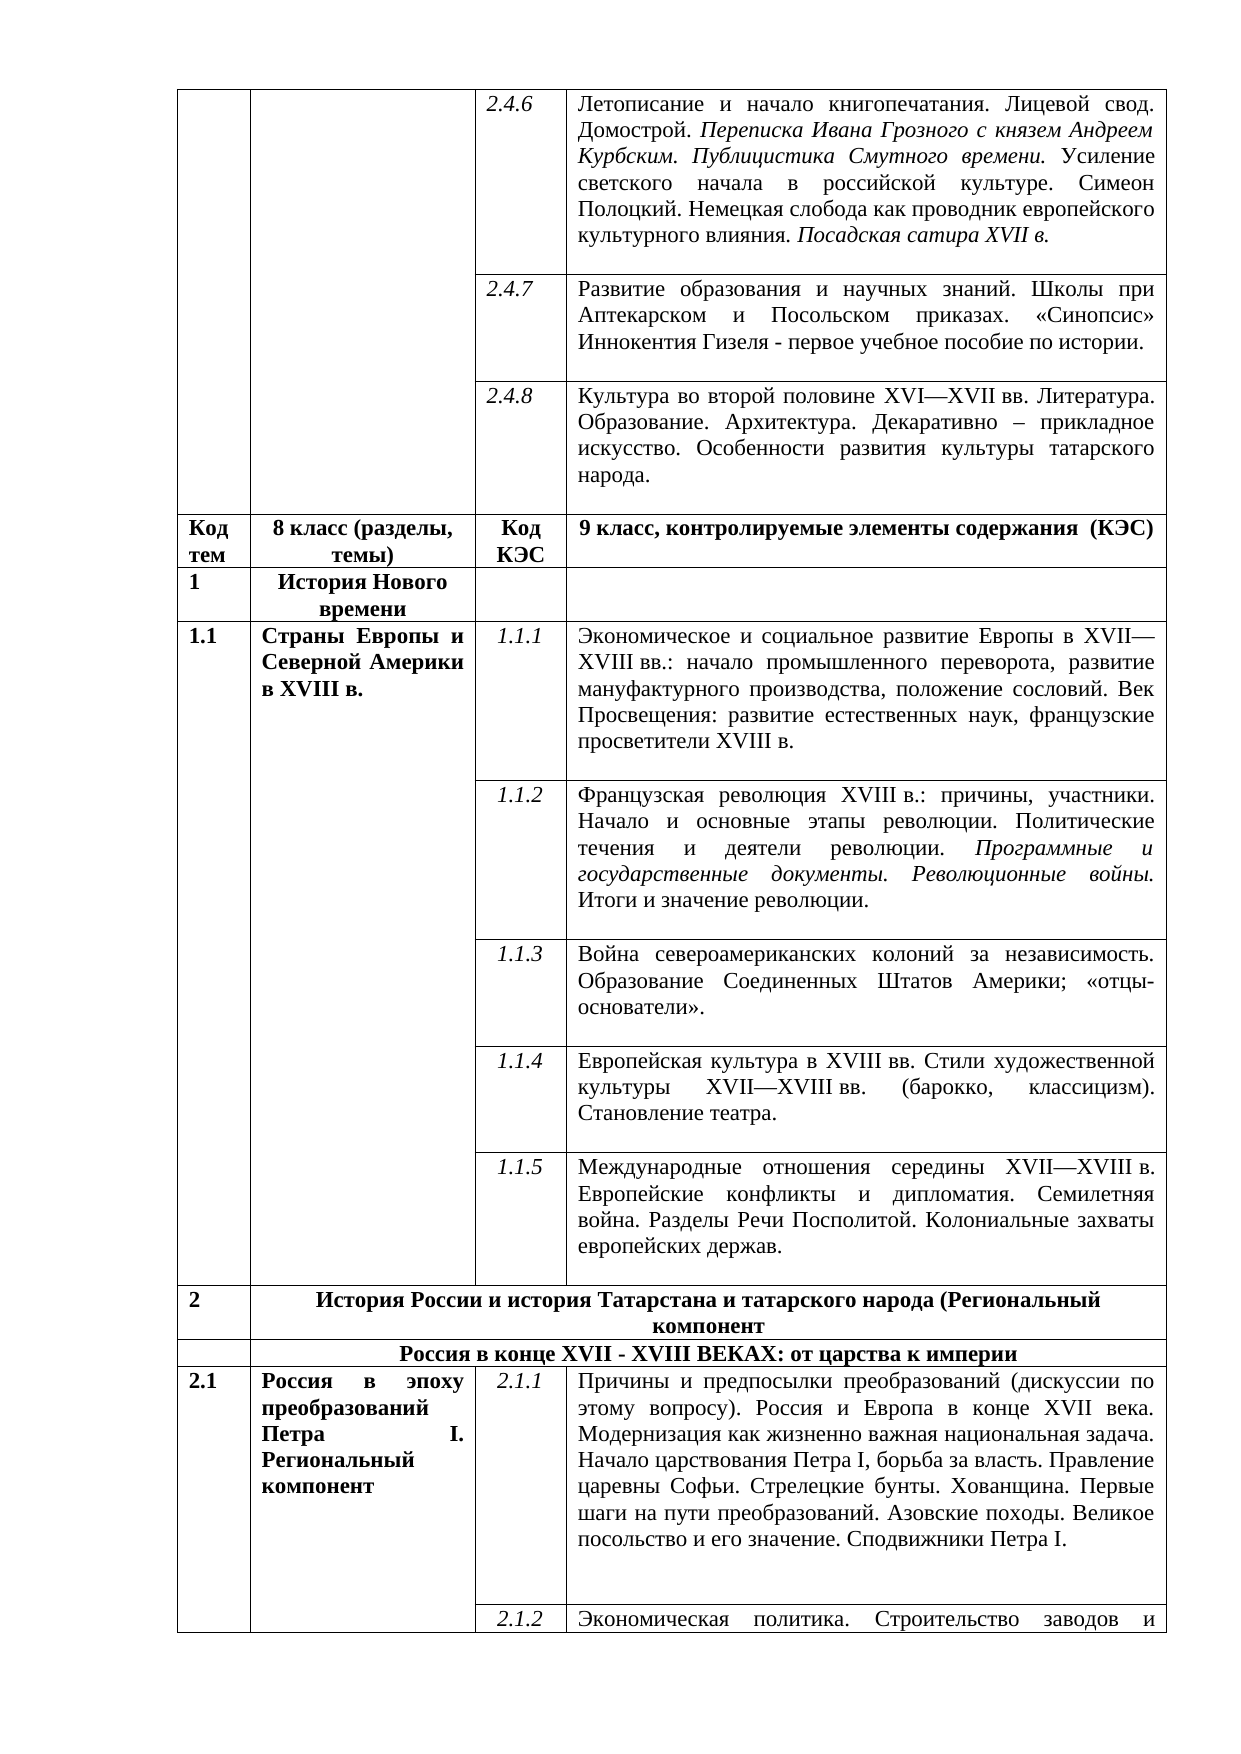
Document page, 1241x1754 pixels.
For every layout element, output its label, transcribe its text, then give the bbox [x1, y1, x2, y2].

table_cell 2.1.2 [476, 1605, 566, 1632]
table_cell 1.1.3 [476, 940, 566, 1046]
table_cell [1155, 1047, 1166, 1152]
table_cell Страны Европы и Северной Америки в ХVIII в. [251, 622, 475, 1285]
table_cell Французская революция XVIII в.: причины, участники. Начало и основные этапы революции. Политические течения и деятели революции. Программные и государственные документы. Революционные войны. Итоги и значение революции. [567, 781, 1166, 939]
table_cell [567, 568, 1166, 621]
table_cell Код тем [178, 515, 250, 567]
table_cell 1.1 [178, 622, 250, 1285]
table_cell Культура во второй половине XVI—XVII вв. Литература. Образование. Архитектура. Декаративно – прикладное искусство. Особенности развития культуры татарского народа. [567, 382, 1166, 513]
table_cell Код КЭС [476, 515, 566, 567]
table_cell 9 класс, контролируемые элементы содержания (КЭС) [567, 515, 1166, 567]
table_cell 1.1.4 [476, 1047, 566, 1152]
table_cell 1.1.5 [476, 1153, 566, 1285]
table_cell 2.4.7 [476, 275, 566, 381]
table_cell [476, 568, 566, 621]
table_cell 1.1.1 [476, 622, 566, 780]
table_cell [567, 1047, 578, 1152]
table_cell История Нового времени [251, 568, 475, 621]
table_cell Экономическое и социальное развитие Европы в XVII—ХVIII вв.: начало промышленного переворота, развитие мануфактурного производства, положение сословий. Век Просвещения: развитие естественных наук, французские просветители XVIII в. [567, 622, 1166, 780]
table_cell 1 [178, 568, 250, 621]
table_cell Летописание и начало книгопечатания. Лицевой свод. Домострой. Переписка Ивана Грозного с князем Андреем Курбским. Публицистика Смутного времени. Усиление светского начала в российской культуре. Симеон Полоцкий. Немецкая слобода как проводник европейского культурного влияния. Посадская сатира XVII в. [567, 90, 1166, 274]
table_cell 2.1.1 [476, 1367, 566, 1604]
table_cell 2.4.8 [476, 382, 566, 513]
table_cell Война североамериканских колоний за независимость. Образование Соединенных Штатов Америки; «отцы-основатели». [567, 940, 1166, 1046]
table_cell Россия в эпоху преобразований Петра I. Региональный компонент [251, 1367, 475, 1632]
table_cell Причины и предпосылки преобразований (дискуссии по этому вопросу). Россия и Европа в конце XVII века. Модернизация как жизненно важная национальная задача. Начало царствования Петра I, борьба за власть. Правление царевны Софьи. Стрелецкие бунты. Хованщина. Первые шаги на пути преобразований. Азовские походы. Великое посольство и его значение. Сподвижники Петра I. [567, 1367, 1166, 1604]
table_cell 2.1 [178, 1367, 250, 1632]
table_cell 1.1.2 [476, 781, 566, 939]
table_cell История России и история Татарстана и татарского народа (Региональный компонент [251, 1286, 1166, 1339]
table_cell 2.4.6 [476, 90, 566, 274]
table_cell Россия в конце XVII - XVIII ВЕКАХ: от царства к империи [251, 1340, 1166, 1366]
table_cell 2 [178, 1286, 250, 1339]
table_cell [567, 1605, 1166, 1632]
table_cell 8 класс (разделы, темы) [251, 515, 475, 567]
table_cell Развитие образования и научных знаний. Школы при Аптекарском и Посольском приказах. «Синопсис» Иннокентия Гизеля - первое учебное пособие по истории. [567, 275, 1166, 381]
table_cell Международные отношения середины XVII—XVIII в. Европейские конфликты и дипломатия. Семилетняя война. Разделы Речи Посполитой. Колониальные захваты европейских держав. [567, 1153, 1166, 1285]
table_cell [178, 1340, 250, 1366]
